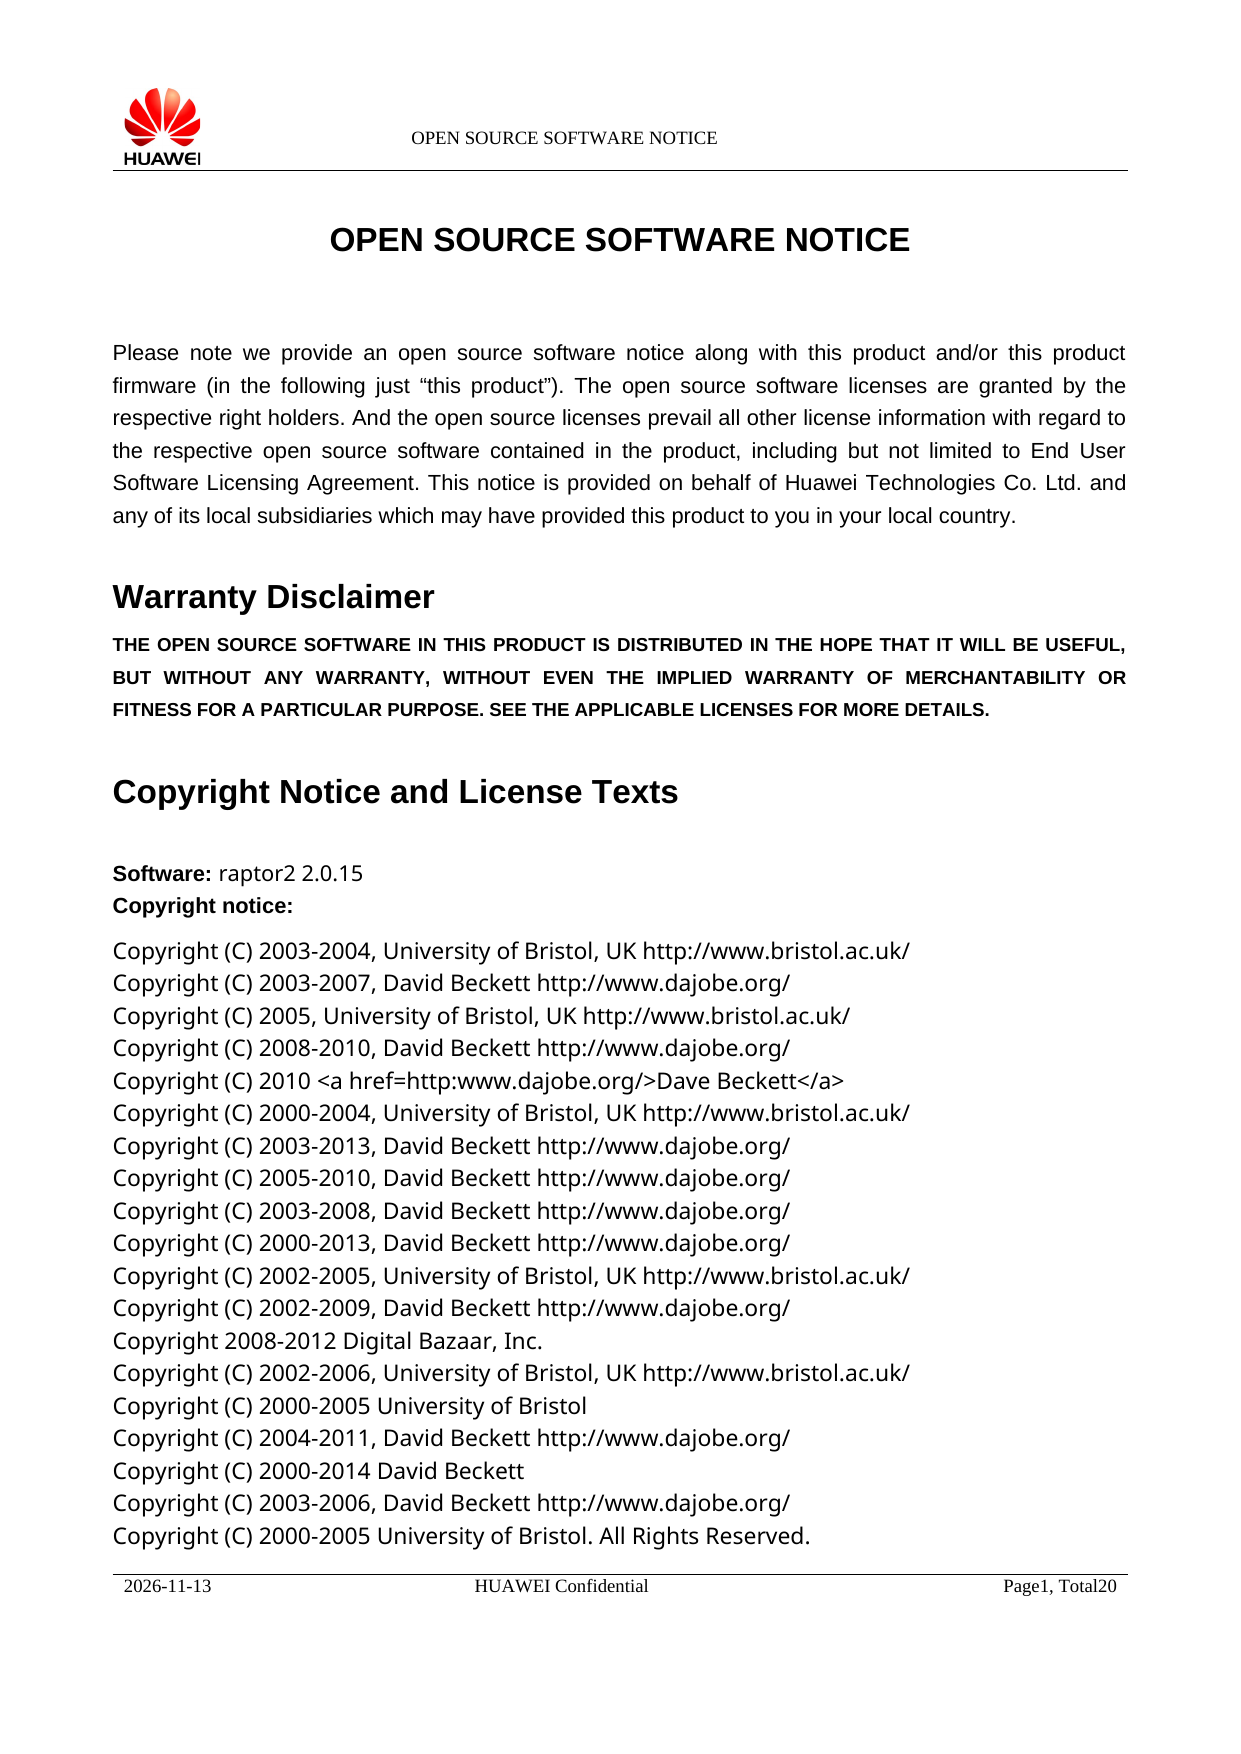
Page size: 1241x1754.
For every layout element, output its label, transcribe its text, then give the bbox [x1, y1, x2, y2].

text The open source software in this product is distributed in the hope that it will be useful, but WITHOUT ANY WARRANTY, without even the implied warranty of MERCHANTABILITY or FITNESS FOR A PARTICULAR PURPOSE. See the applicable licenses for more details. [112, 629, 1128, 726]
title Software: raptor2 2.0.15 [112, 856, 1128, 889]
text OPEN SOURCE SOFTWARE NOTICE [112, 206, 1128, 271]
text Please note we provide an open source software notice along with this product and/or this product firmware (in the following just “this product”). The open source software licenses are granted by the respective right holders. And the open source licenses prevail all other license information with regard to the respective open source software contained in the product, including but not limited to End User Software Licensing Agreement. This notice is provided on behalf of Huawei Technologies Co. Ltd. and any of its local subsidiaries which may have provided this product to you in your local country. [112, 336, 1128, 531]
text Copyright Notice and License Texts [112, 759, 1128, 824]
picture [124, 88, 201, 165]
text Warranty Disclaimer [112, 564, 1128, 629]
text Copyright notice: [112, 889, 1128, 921]
